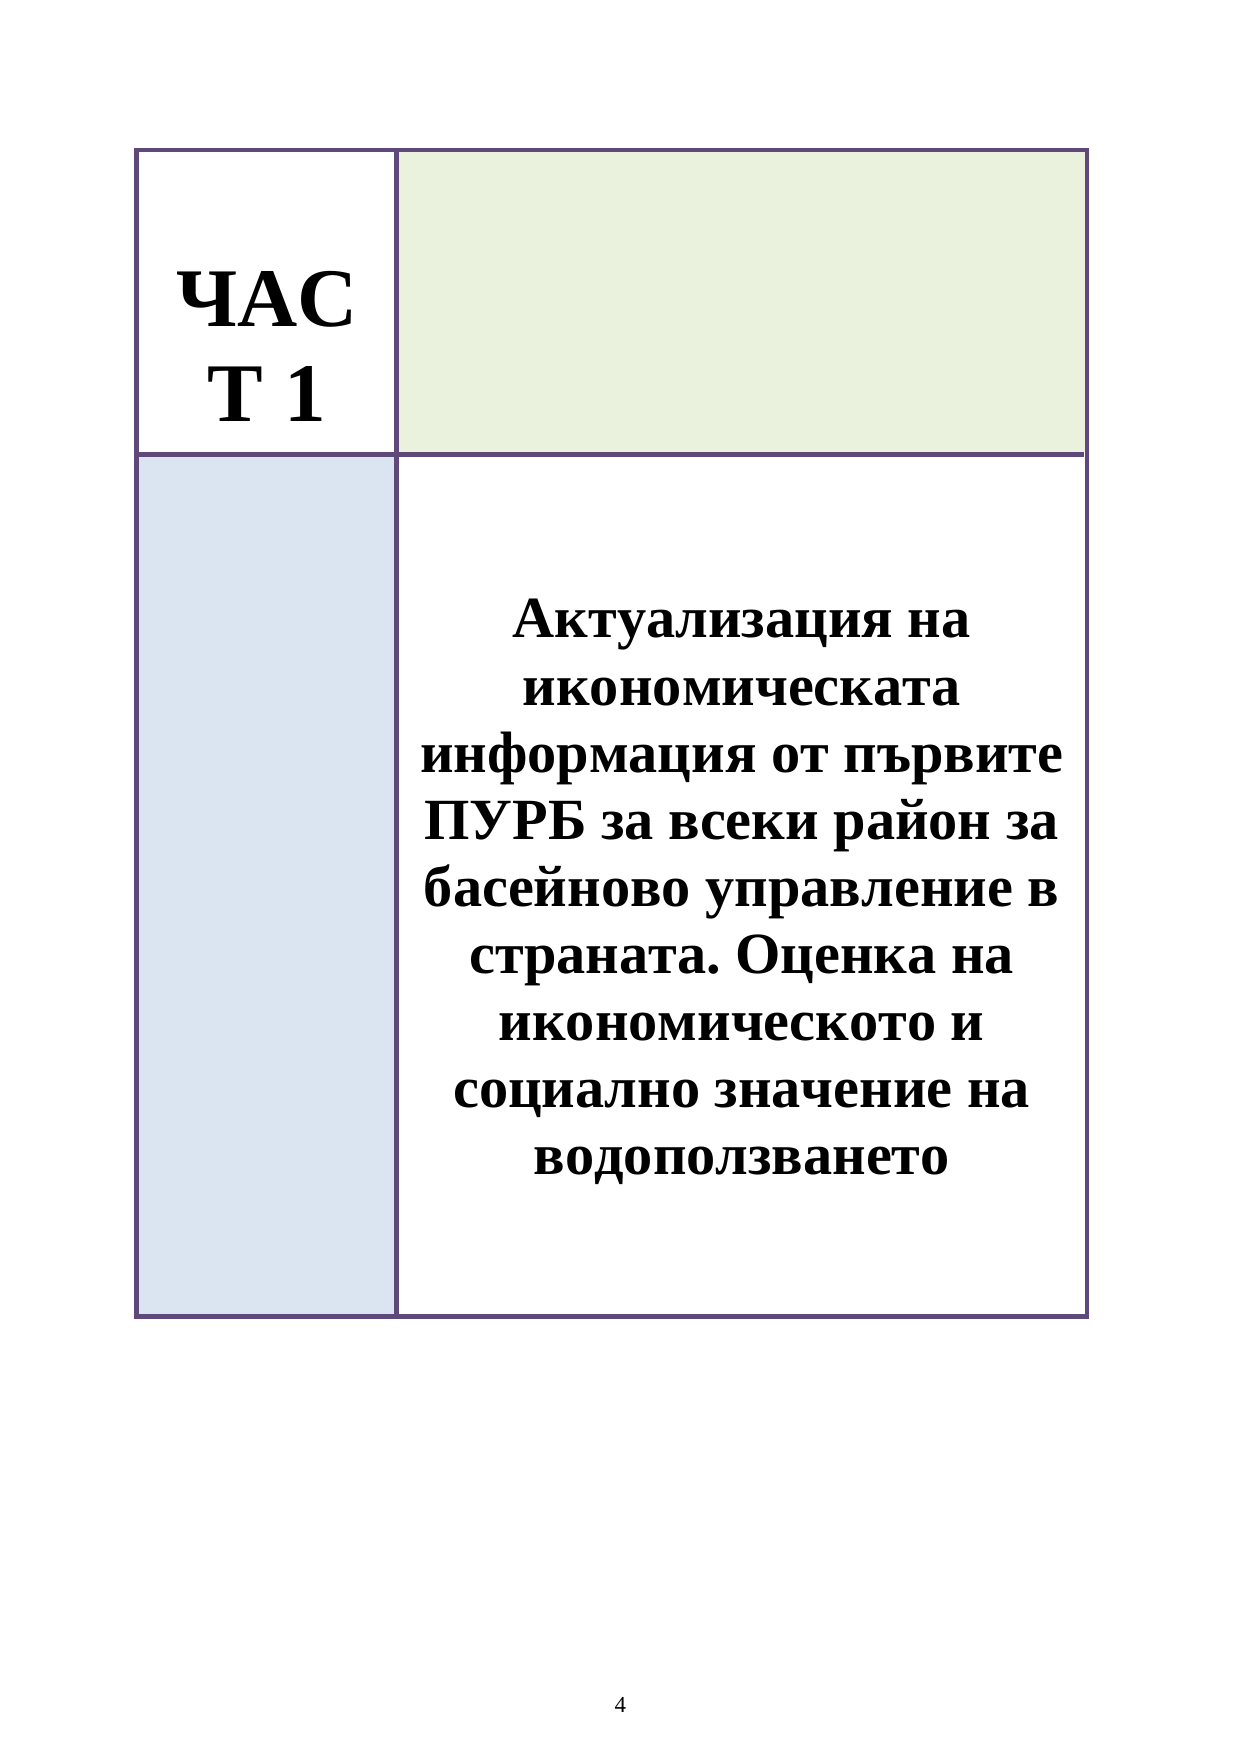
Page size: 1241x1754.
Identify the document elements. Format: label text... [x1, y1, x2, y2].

table_cell [139, 457, 394, 1314]
table_cell Актуализация на икономическата информация от първите ПУРБ за всеки район за басейново управление в страната. Оценка на икономическото и социално значение на водоползването [399, 452, 1085, 1314]
table_header ЧАСТ 1 [139, 152, 394, 452]
table_header [399, 152, 1085, 452]
